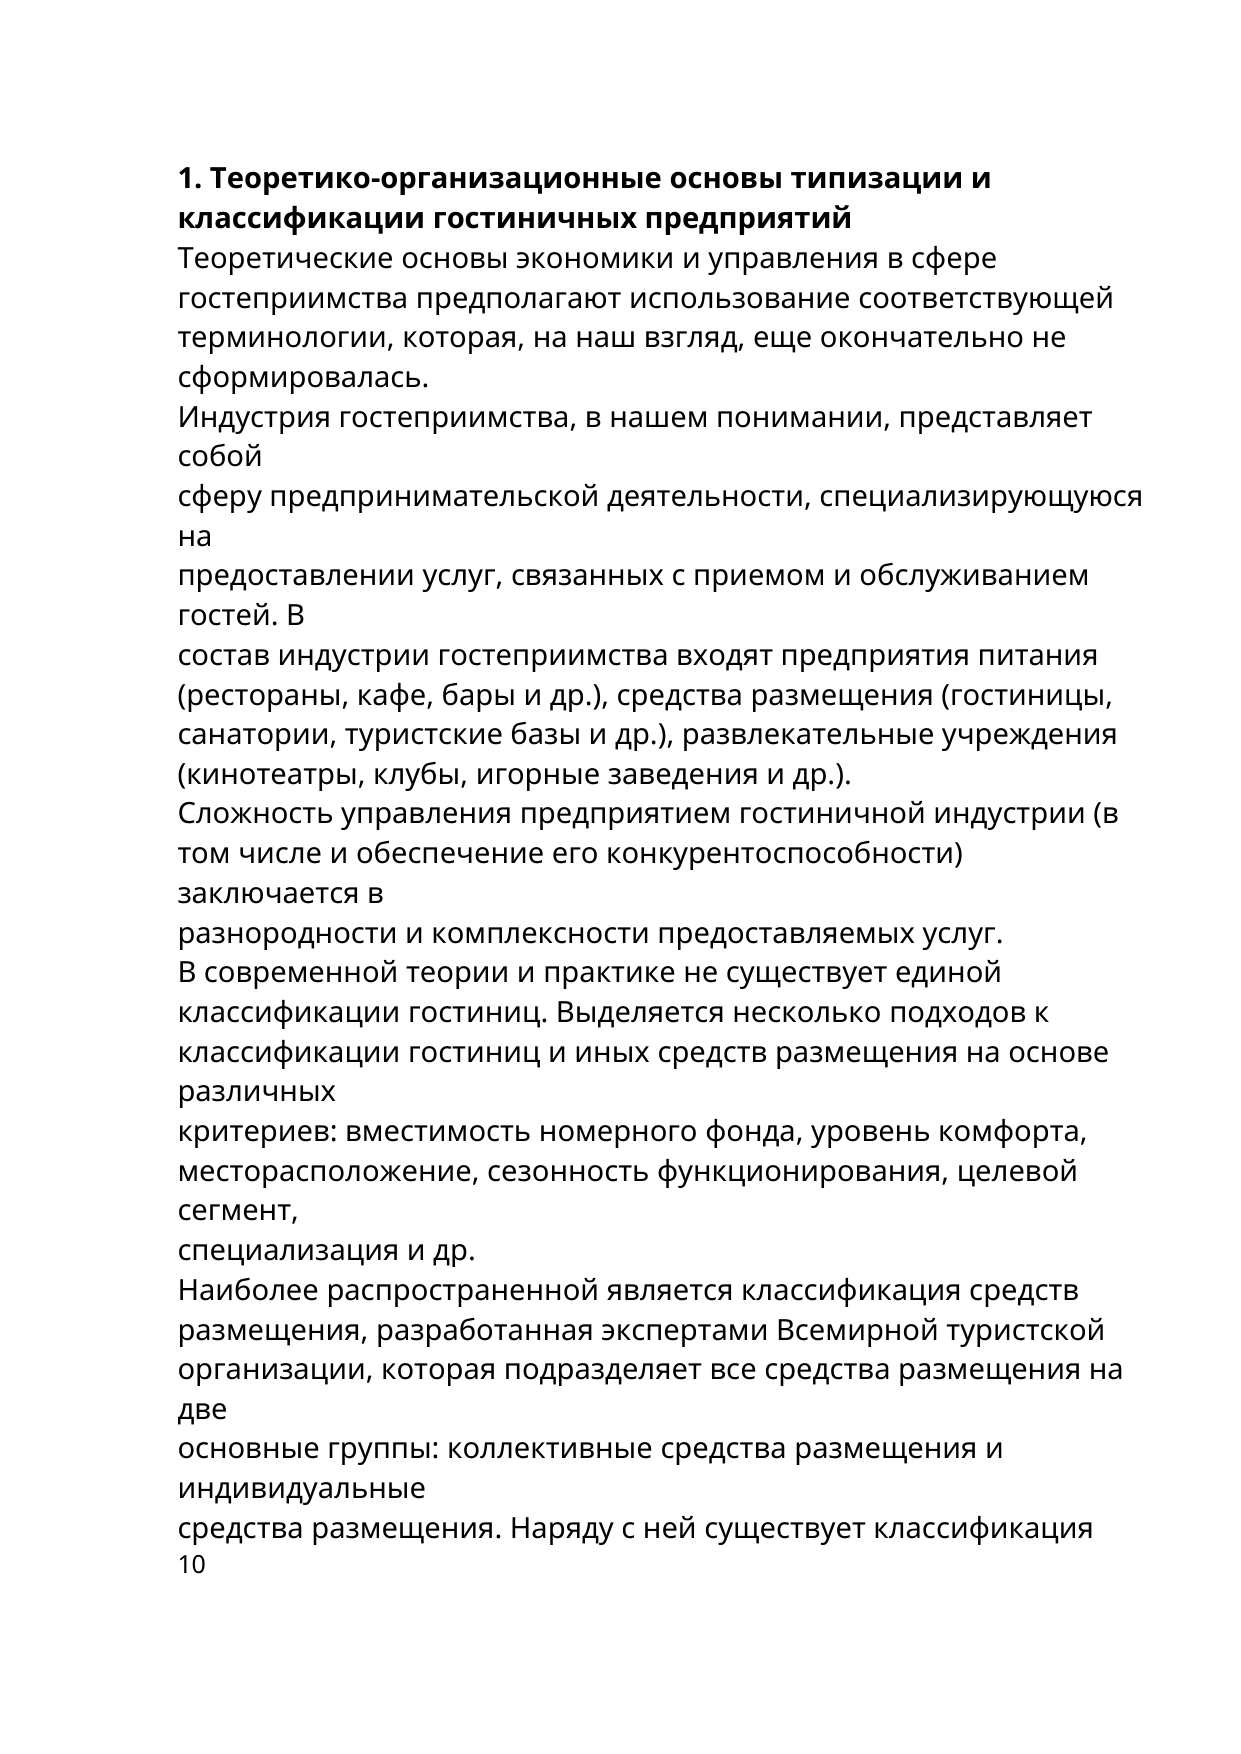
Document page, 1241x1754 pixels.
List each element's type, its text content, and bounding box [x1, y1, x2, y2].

text разнородности и комплексности предоставляемых услуг. [177, 912, 1152, 952]
text Теоретические основы экономики и управления в сфере [177, 237, 1152, 277]
text санатории, туристские базы и др.), развлекательные учреждения [177, 713, 1152, 753]
text Наиболее распространенной является классификация средств [177, 1269, 1152, 1309]
text (рестораны, кафе, бары и др.), средства размещения (гостиницы, [177, 674, 1152, 713]
text (кинотеатры, клубы, игорные заведения и др.). [177, 753, 1152, 793]
text Сложность управления предприятием гостиничной индустрии (в [177, 793, 1152, 832]
text месторасположение, сезонность функционирования, целевой сегмент, [177, 1150, 1152, 1229]
text основные группы: коллективные средства размещения и индивидуальные [177, 1428, 1152, 1507]
text классификации гостиниц и иных средств размещения на основе различных [177, 1031, 1152, 1110]
text Индустрия гостеприимства, в нашем понимании, представляет собой [177, 396, 1152, 475]
text сферу предпринимательской деятельности, специализирующуюся на [177, 475, 1152, 555]
text состав индустрии гостеприимства входят предприятия питания [177, 634, 1152, 674]
text 1. Теоретико-организационные основы типизации и [177, 158, 1152, 197]
text 10 [177, 1547, 1152, 1581]
text специализация и др. [177, 1229, 1152, 1269]
text размещения, разработанная экспертами Всемирной туристской [177, 1309, 1152, 1348]
text организации, которая подразделяет все средства размещения на две [177, 1348, 1152, 1428]
text сформировалась. [177, 356, 1152, 396]
text средства размещения. Наряду с ней существует классификация [177, 1507, 1152, 1547]
text В современной теории и практике не существует единой [177, 952, 1152, 991]
text классификации гостиниц. Выделяется несколько подходов к [177, 991, 1152, 1031]
text терминологии, которая, на наш взгляд, еще окончательно не [177, 317, 1152, 356]
text критериев: вместимость номерного фонда, уровень комфорта, [177, 1110, 1152, 1150]
text классификации гостиничных предприятий [177, 197, 1152, 237]
text том числе и обеспечение его конкурентоспособности) заключается в [177, 832, 1152, 912]
text гостеприимства предполагают использование соответствующей [177, 277, 1152, 317]
text предоставлении услуг, связанных с приемом и обслуживанием гостей. В [177, 555, 1152, 634]
